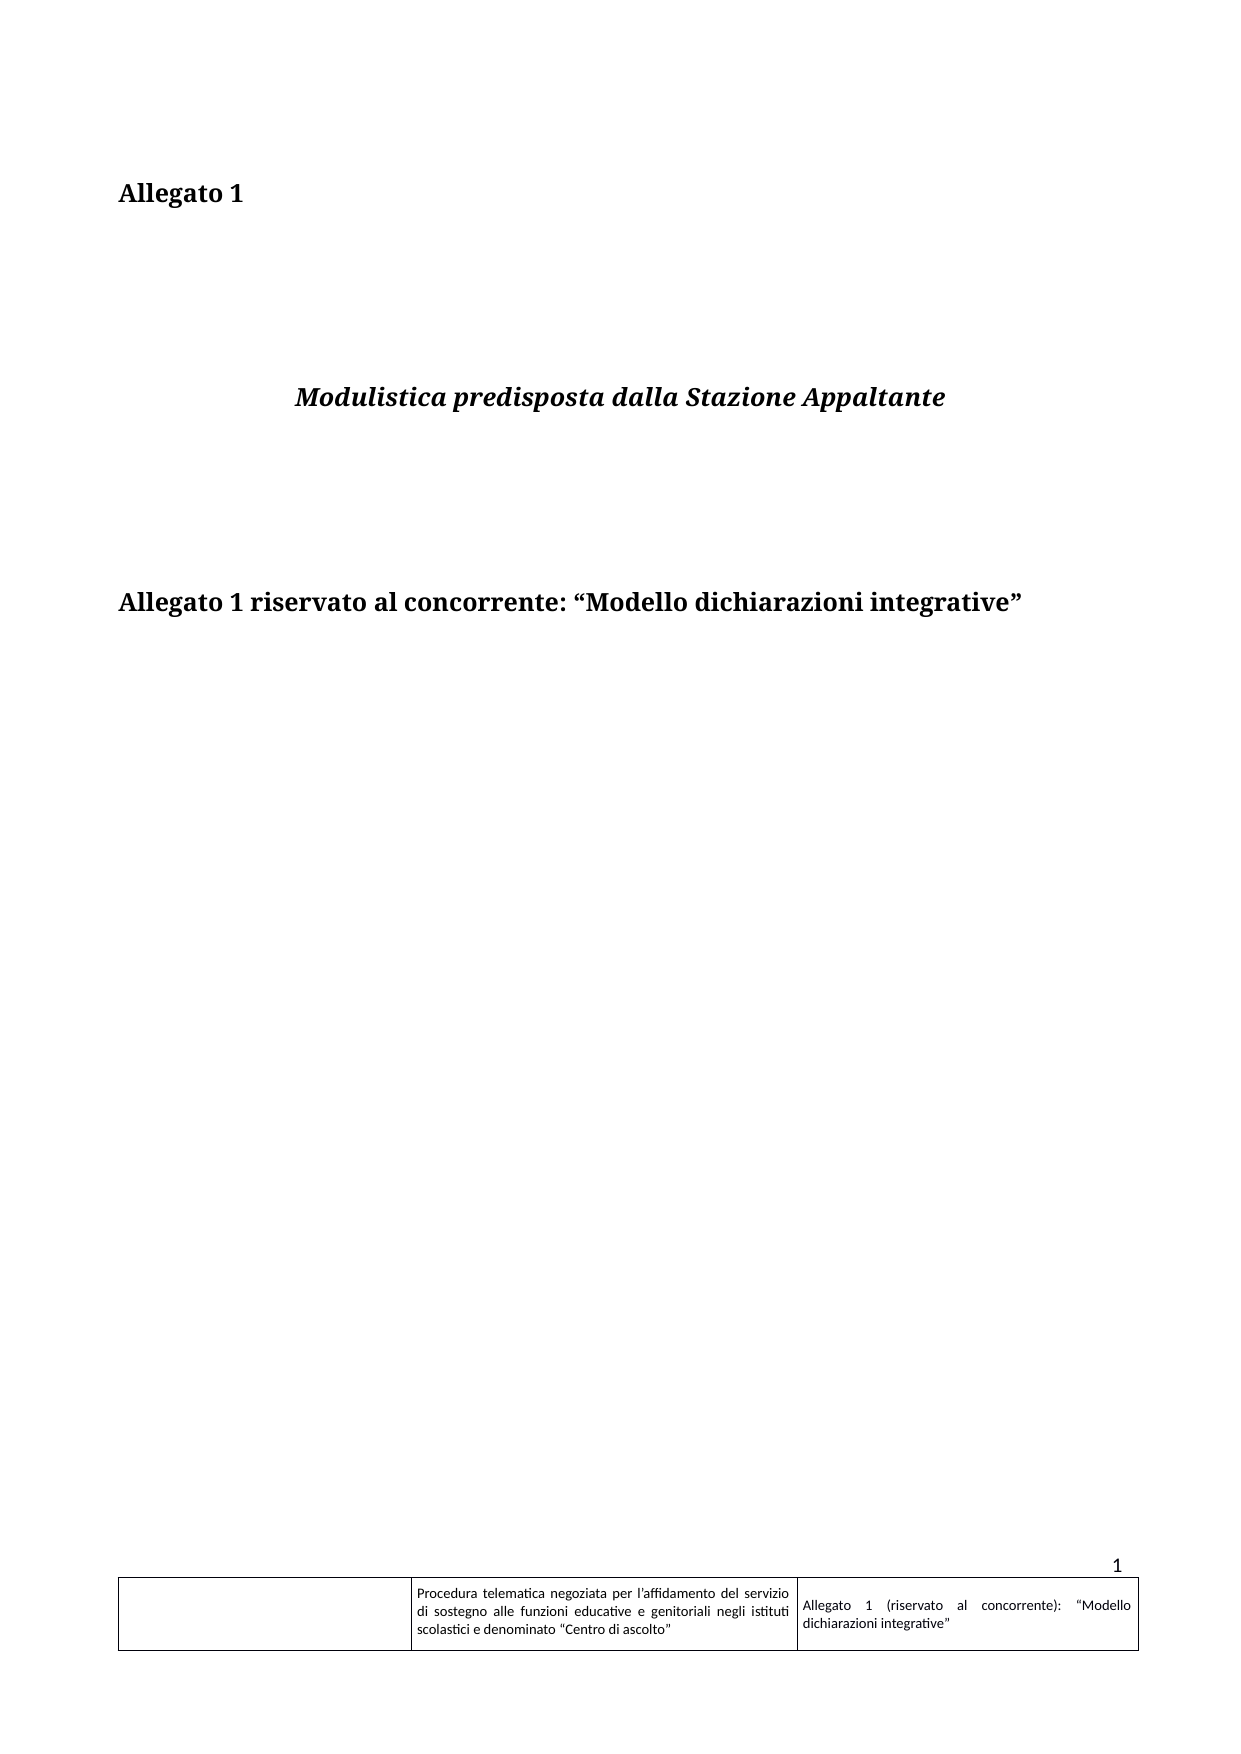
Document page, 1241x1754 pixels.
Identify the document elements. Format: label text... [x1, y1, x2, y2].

text Allegato 1 riservato al concorrente: “Modello dichiarazioni integrative” [118, 584, 1122, 618]
text Modulistica predisposta dalla Stazione Appaltante [118, 380, 1122, 414]
text Allegato 1 [118, 176, 1122, 210]
